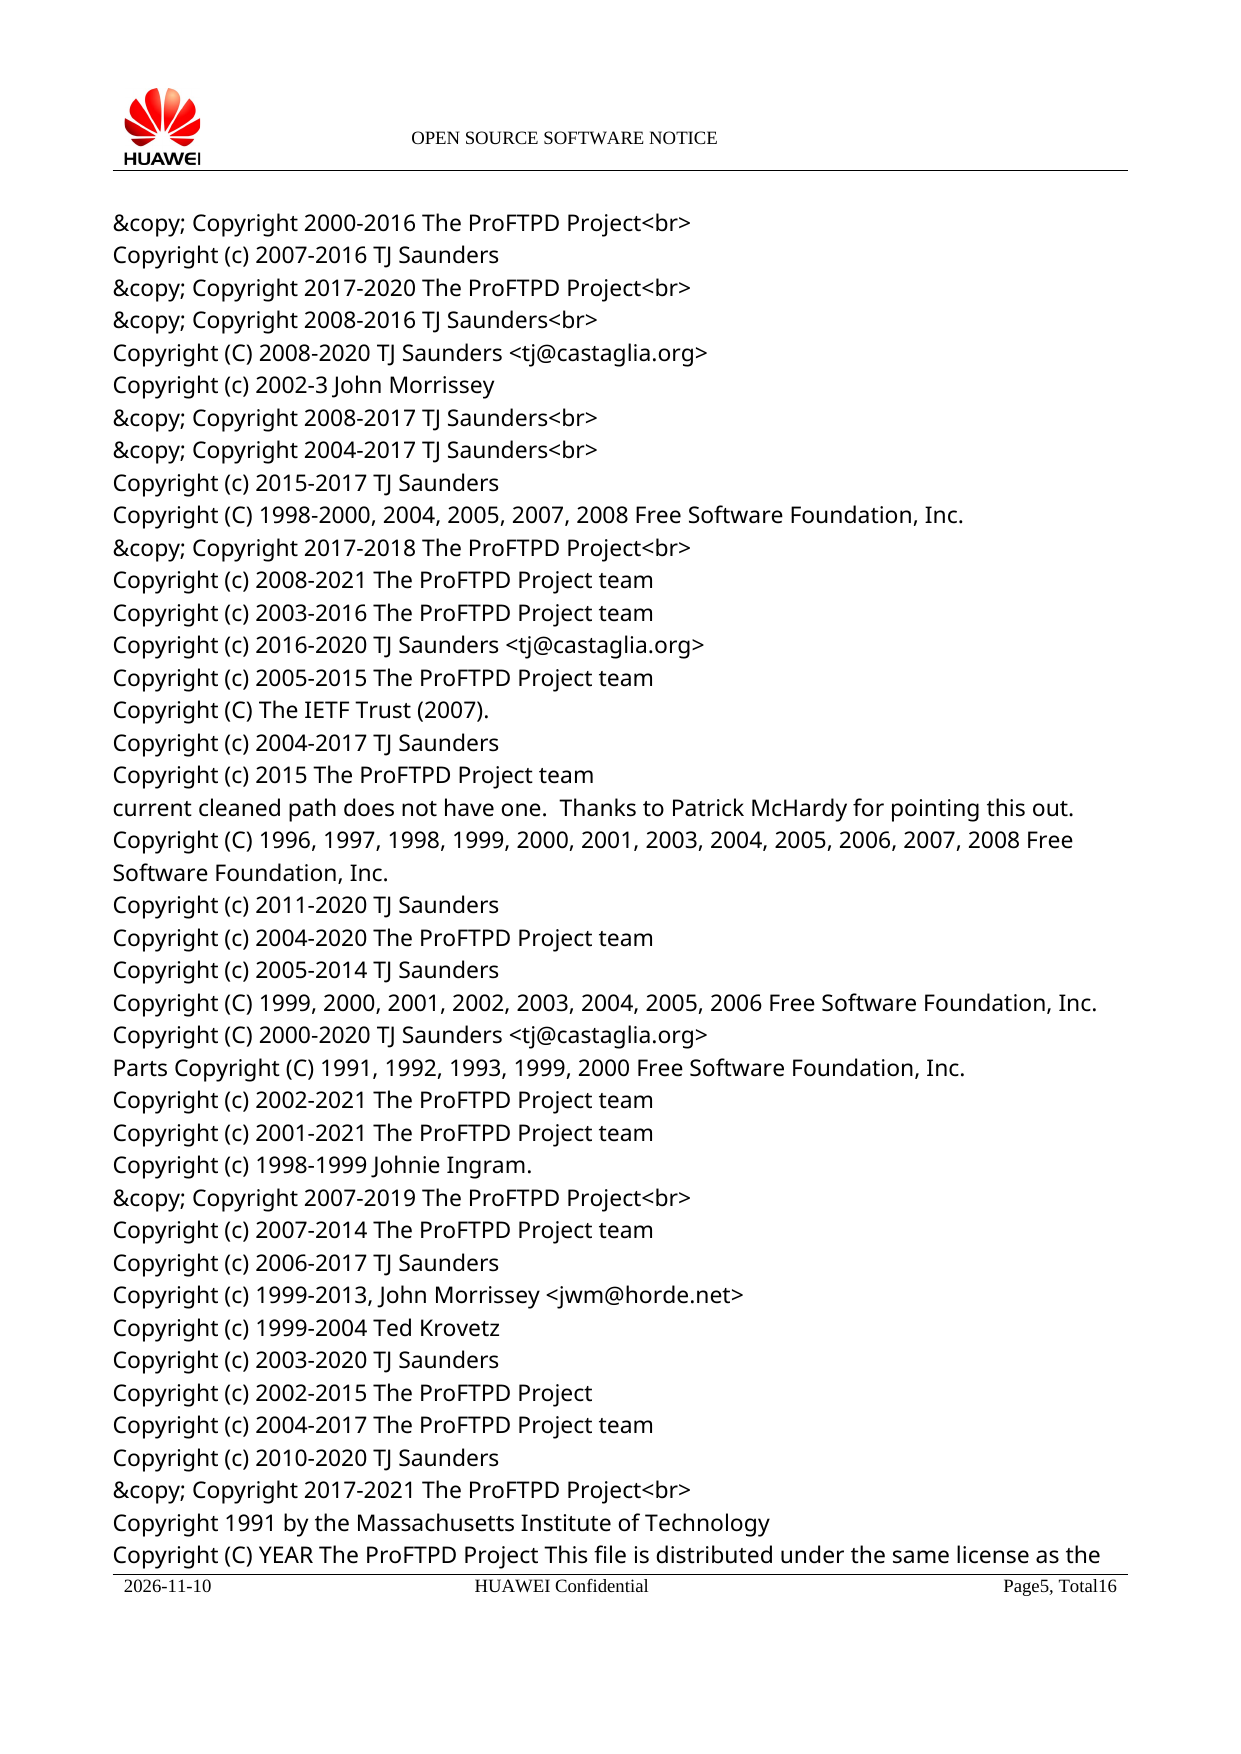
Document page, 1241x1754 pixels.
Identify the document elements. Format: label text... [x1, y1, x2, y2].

picture [124, 88, 201, 165]
